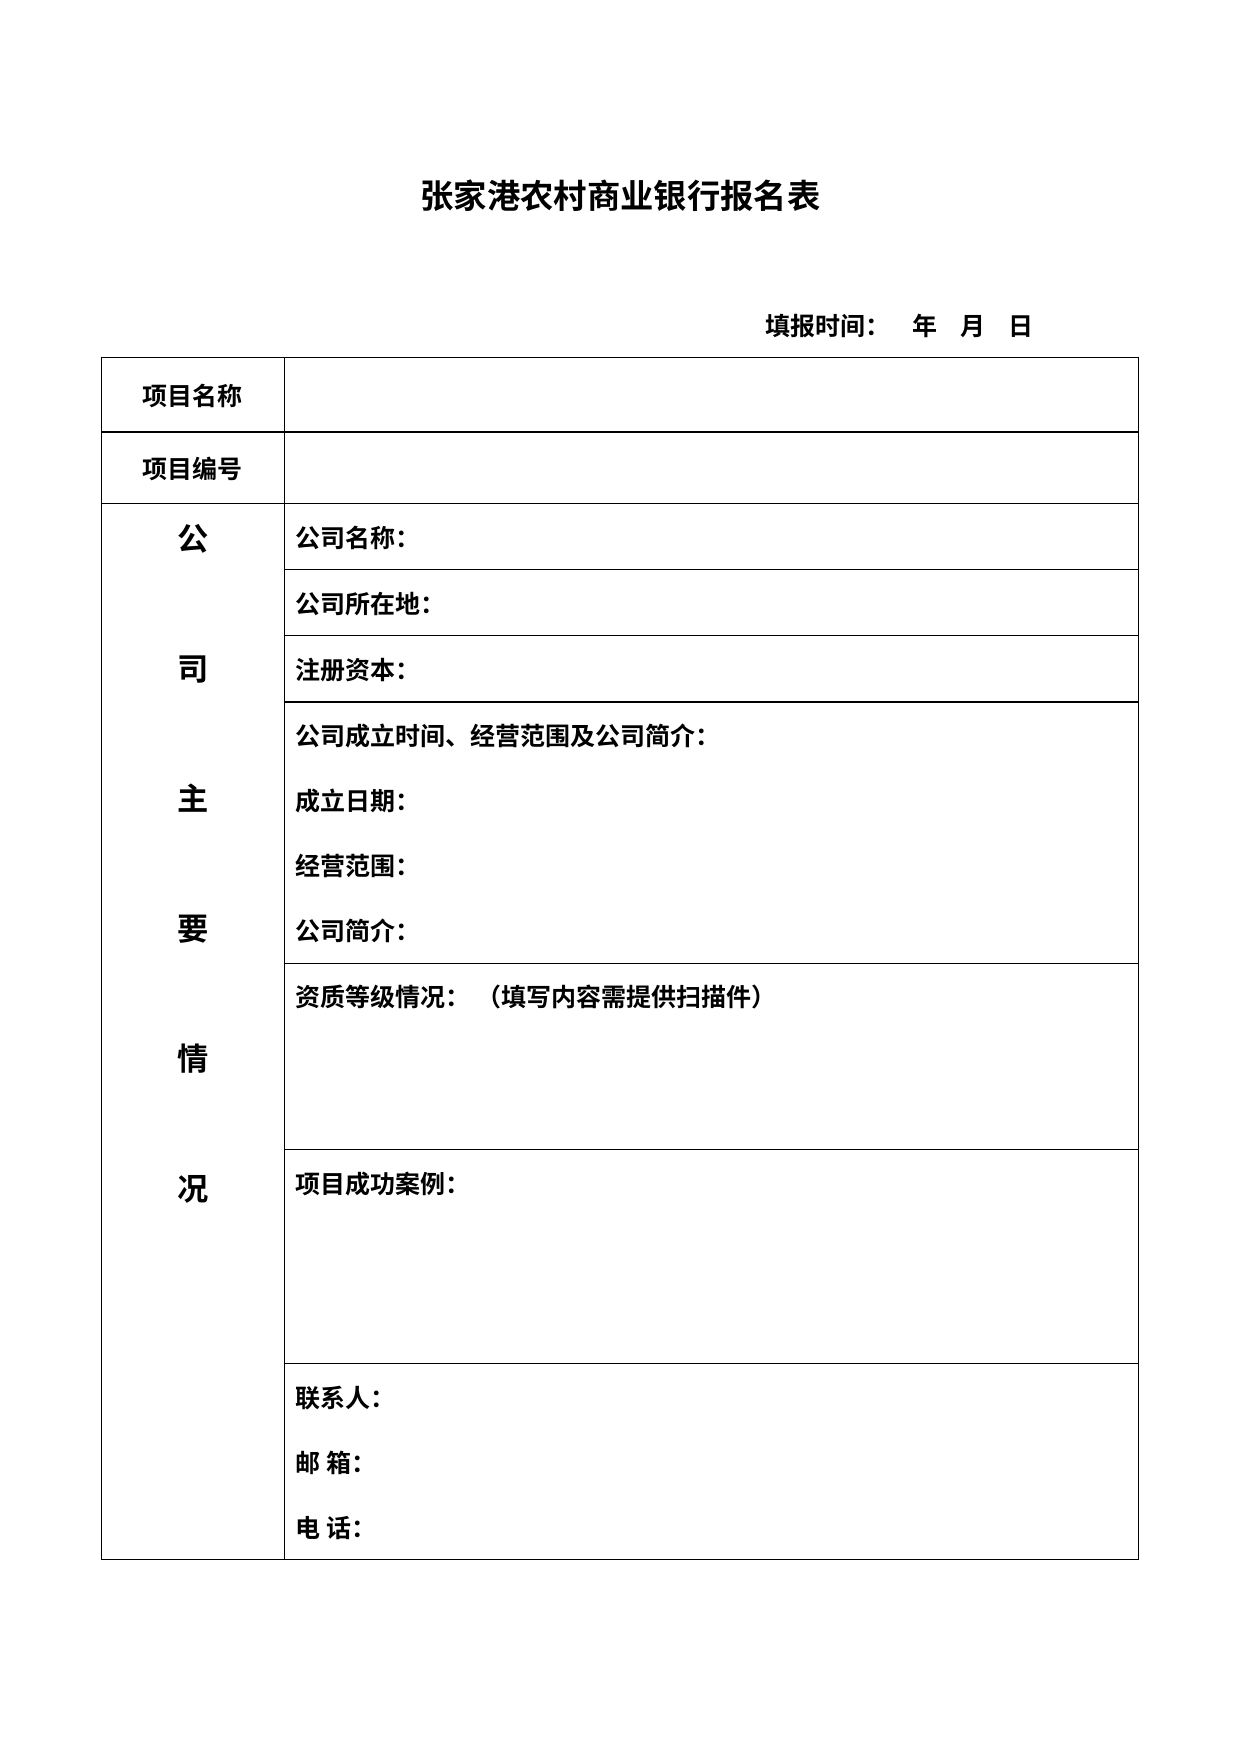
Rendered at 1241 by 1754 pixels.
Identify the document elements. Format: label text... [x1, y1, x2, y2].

table_header 项目名称 [102, 358, 284, 431]
table_cell 公司所在地： [285, 570, 1138, 635]
table_cell 项目编号 [102, 433, 284, 503]
table_cell [285, 433, 1138, 503]
text 填报时间： 年 月 日 [112, 292, 1128, 357]
table_header [285, 358, 1138, 431]
table_cell 公 司 主 要 情 况 [102, 504, 284, 1559]
table_cell 项目成功案例： [285, 1150, 1138, 1363]
table_cell 注册资本： [285, 636, 1138, 701]
text 张家港农村商业银行报名表 [112, 162, 1128, 227]
table_cell 资质等级情况： （填写内容需提供扫描件） [285, 964, 1138, 1149]
table_cell 联系人： 邮 箱： 电 话： [285, 1364, 1138, 1559]
table_cell 公司成立时间、经营范围及公司简介： 成立日期： 经营范围： 公司简介： [285, 703, 1138, 962]
table_cell 公司名称： [285, 504, 1138, 569]
